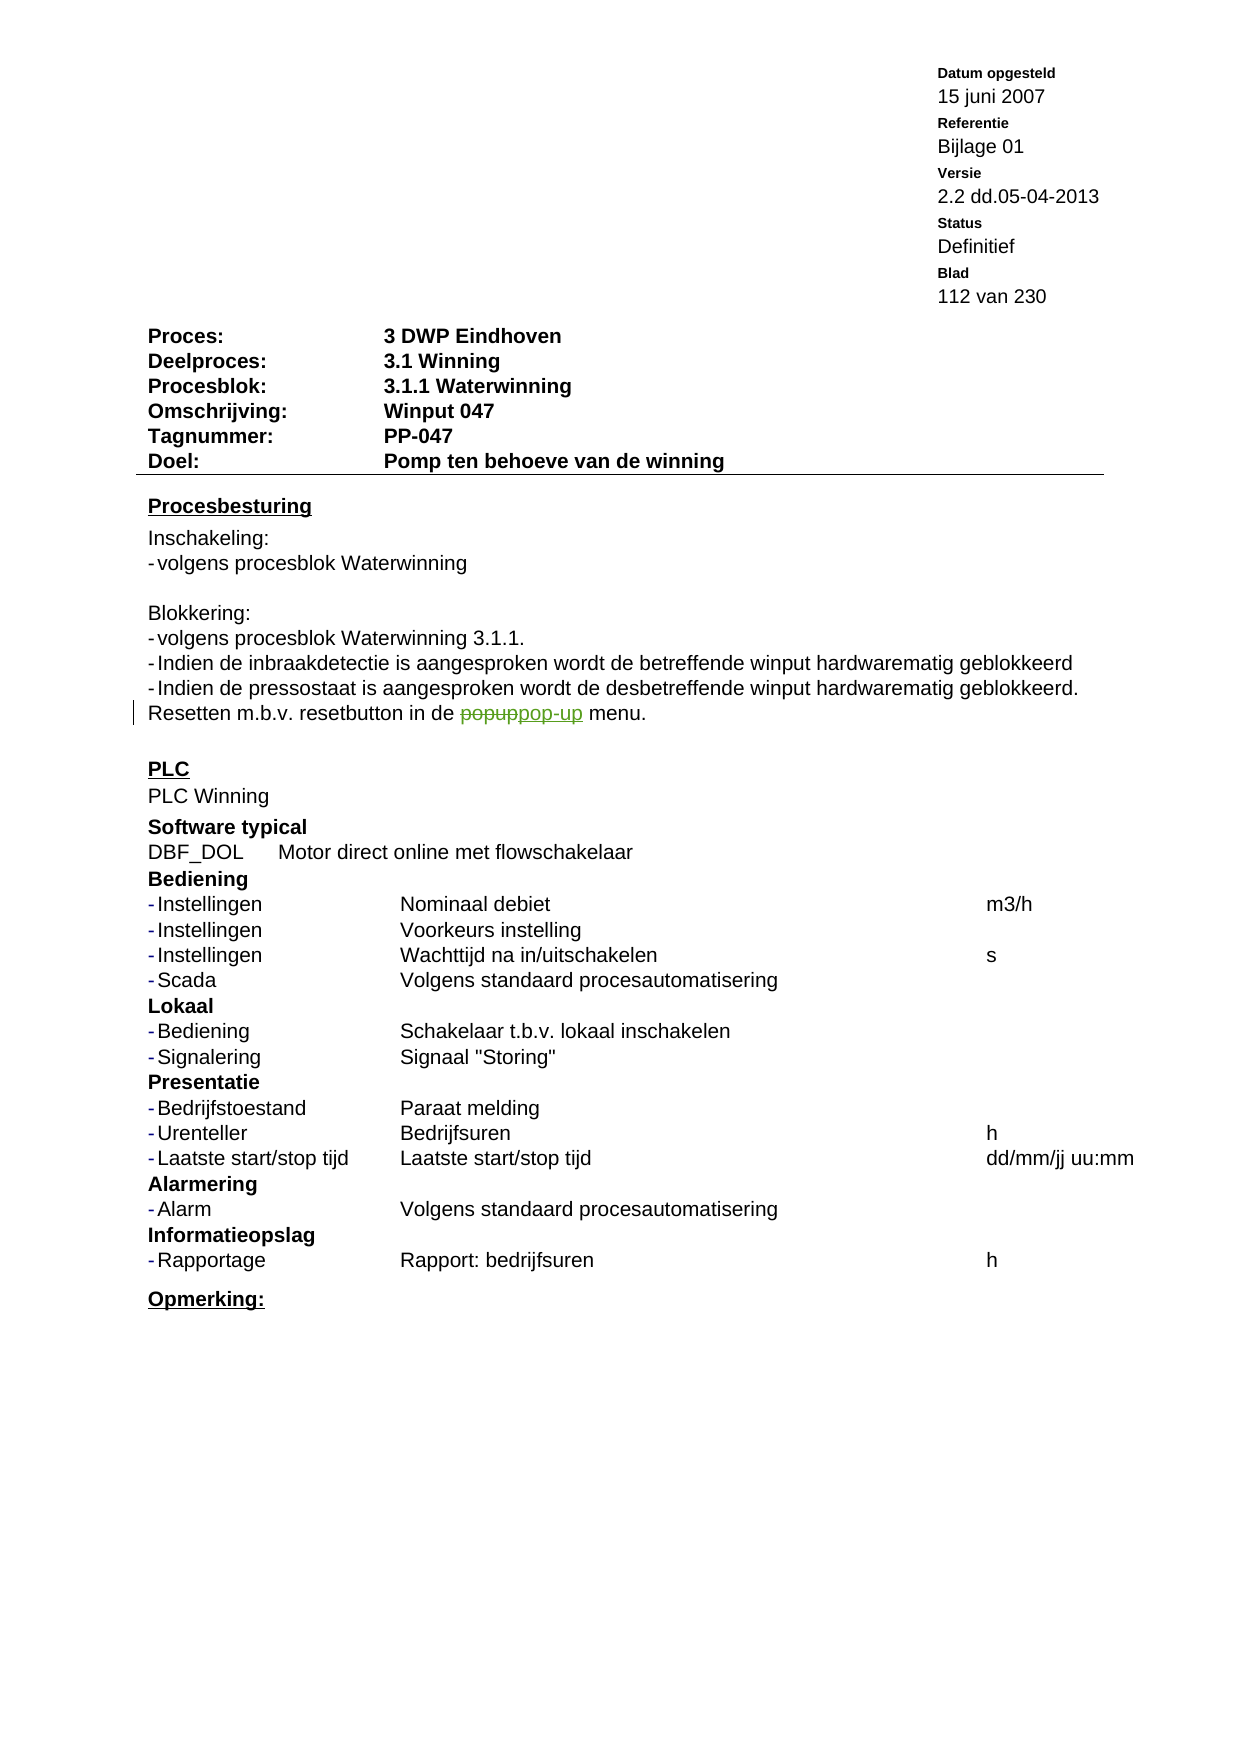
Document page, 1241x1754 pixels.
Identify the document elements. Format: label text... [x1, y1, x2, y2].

text - Bedrijfstoestand Paraat melding [148, 1095, 1148, 1120]
text - Indien de inbraakdetectie is aangesproken wordt de betreffende winput hardwarematig geblokkeerd [148, 650, 1148, 675]
text Opmerking: [148, 1286, 1148, 1311]
text - Laatste start/stop tijd Laatste start/stop tijd dd/mm/jj uu:mm [148, 1146, 1148, 1171]
text - Instellingen Nominaal debiet m3/h [148, 892, 1148, 917]
text Presentatie [148, 1069, 1148, 1094]
text - Instellingen Wachttijd na in/uitschakelen s [148, 942, 1148, 967]
text - Urenteller Bedrijfsuren h [148, 1120, 1148, 1145]
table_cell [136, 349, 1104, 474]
text - Rapportage Rapport: bedrijfsuren h [148, 1247, 1148, 1272]
text - Instellingen Voorkeurs instelling [148, 917, 1148, 942]
text - Bediening Schakelaar t.b.v. lokaal inschakelen [148, 1019, 1148, 1044]
text DBF_DOL Motor direct online met flowschakelaar [148, 839, 1148, 864]
text Procesbesturing [148, 494, 1148, 519]
text - Alarm Volgens standaard procesautomatisering [148, 1197, 1148, 1222]
text Software typical [148, 814, 1148, 839]
text - Indien de pressostaat is aangesproken wordt de desbetreffende winput hardwarematig geblokkeerd. Resetten m.b.v. resetbutton in de menu. [148, 675, 1148, 725]
text - Scada Volgens standaard procesautomatisering [148, 968, 1148, 993]
text PLC Winning [148, 783, 1148, 808]
text - Signalering Signaal "Storing" [148, 1044, 1148, 1069]
text Lokaal [148, 993, 1148, 1018]
text Bediening [148, 866, 1148, 891]
text PLC [148, 756, 1148, 781]
text Alarmering [148, 1171, 1148, 1196]
text Informatieopslag [148, 1222, 1148, 1247]
text Inschakeling: [148, 525, 1148, 550]
text Blokkering: [148, 600, 1148, 625]
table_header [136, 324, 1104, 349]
text - volgens procesblok Waterwinning 3.1.1. [148, 625, 1148, 650]
text - volgens procesblok Waterwinning [148, 550, 1148, 575]
